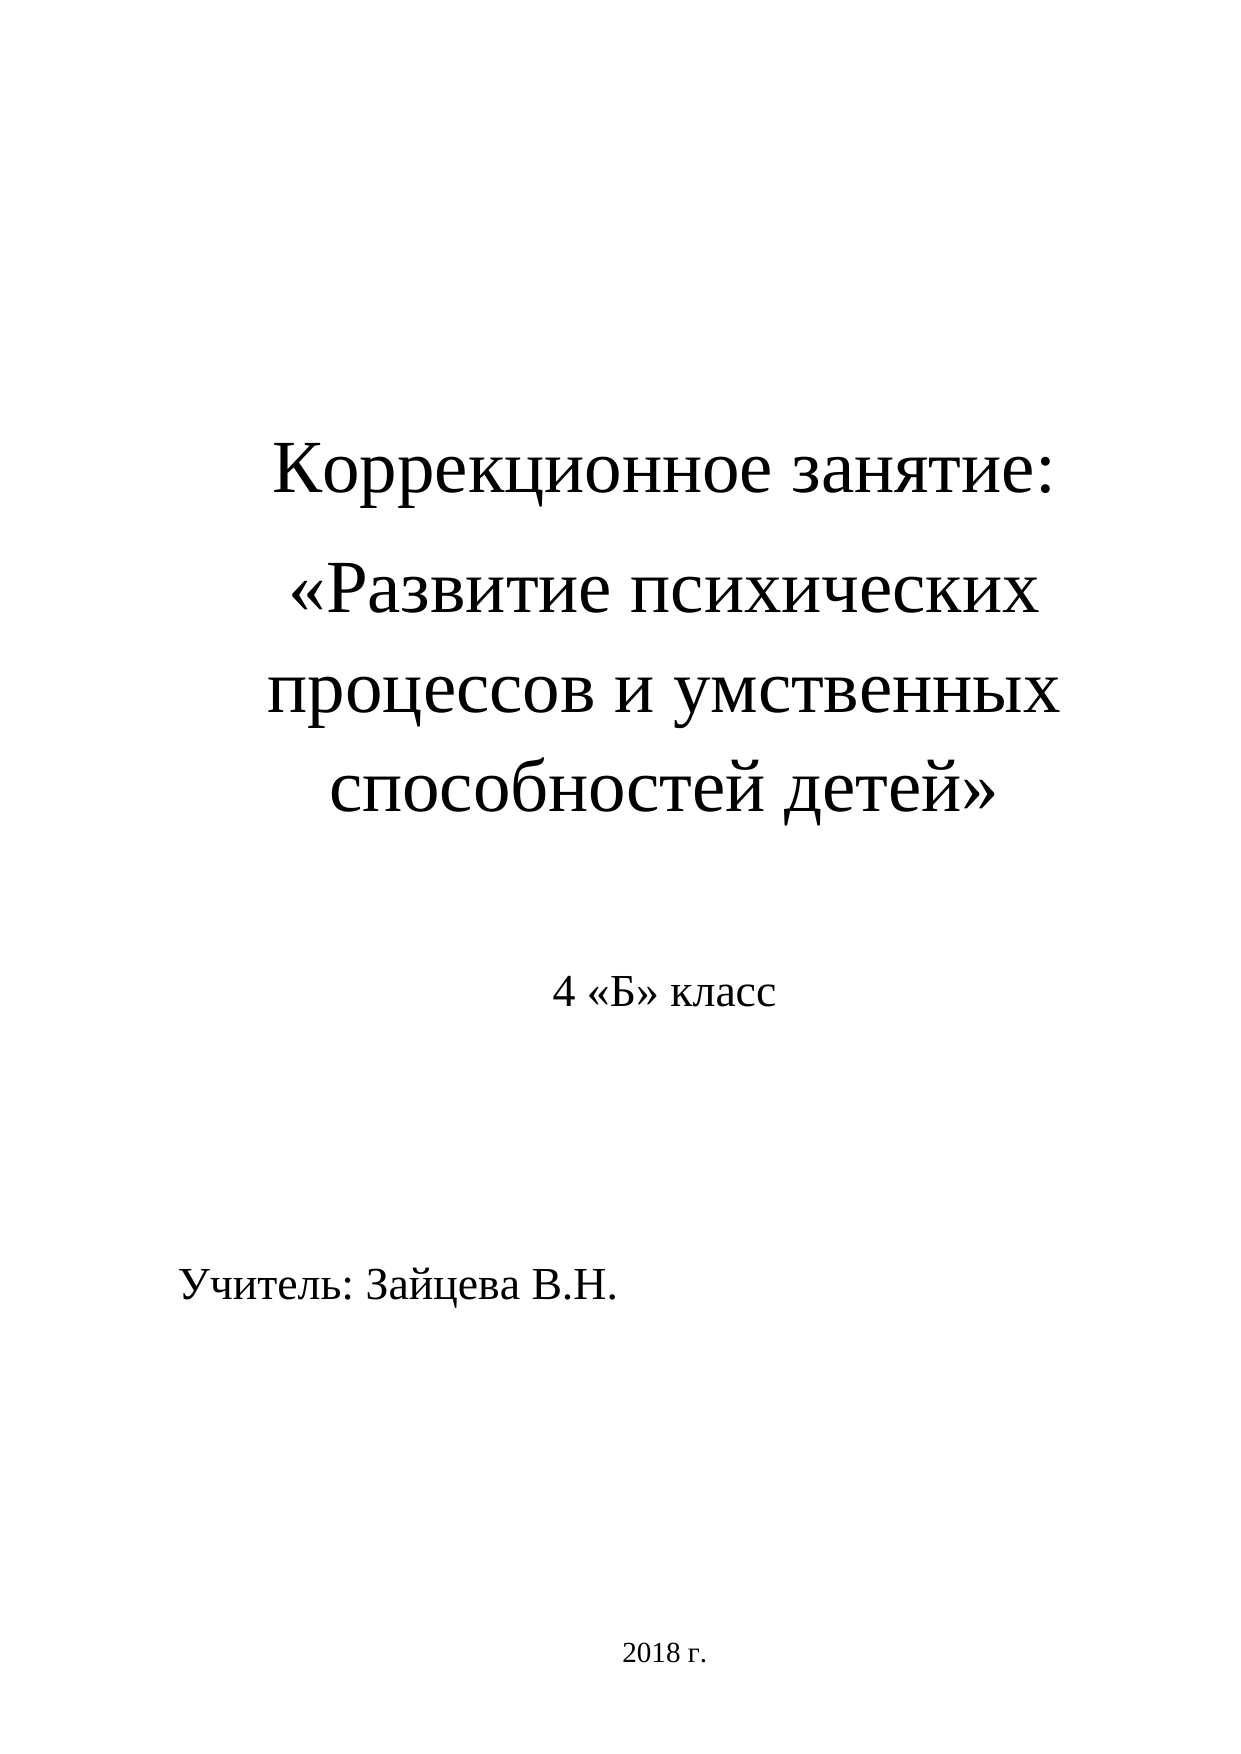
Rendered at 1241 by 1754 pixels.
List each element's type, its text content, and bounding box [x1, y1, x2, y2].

text Учитель: Зайцева В.Н. [177, 1257, 1152, 1310]
text «Развитие психических процессов и умственных способностей детей» [177, 543, 1152, 827]
text 2018 г. [177, 1635, 1152, 1669]
text 4 «Б» класс [177, 963, 1152, 1016]
text Коррекционное занятие: [177, 423, 1152, 509]
